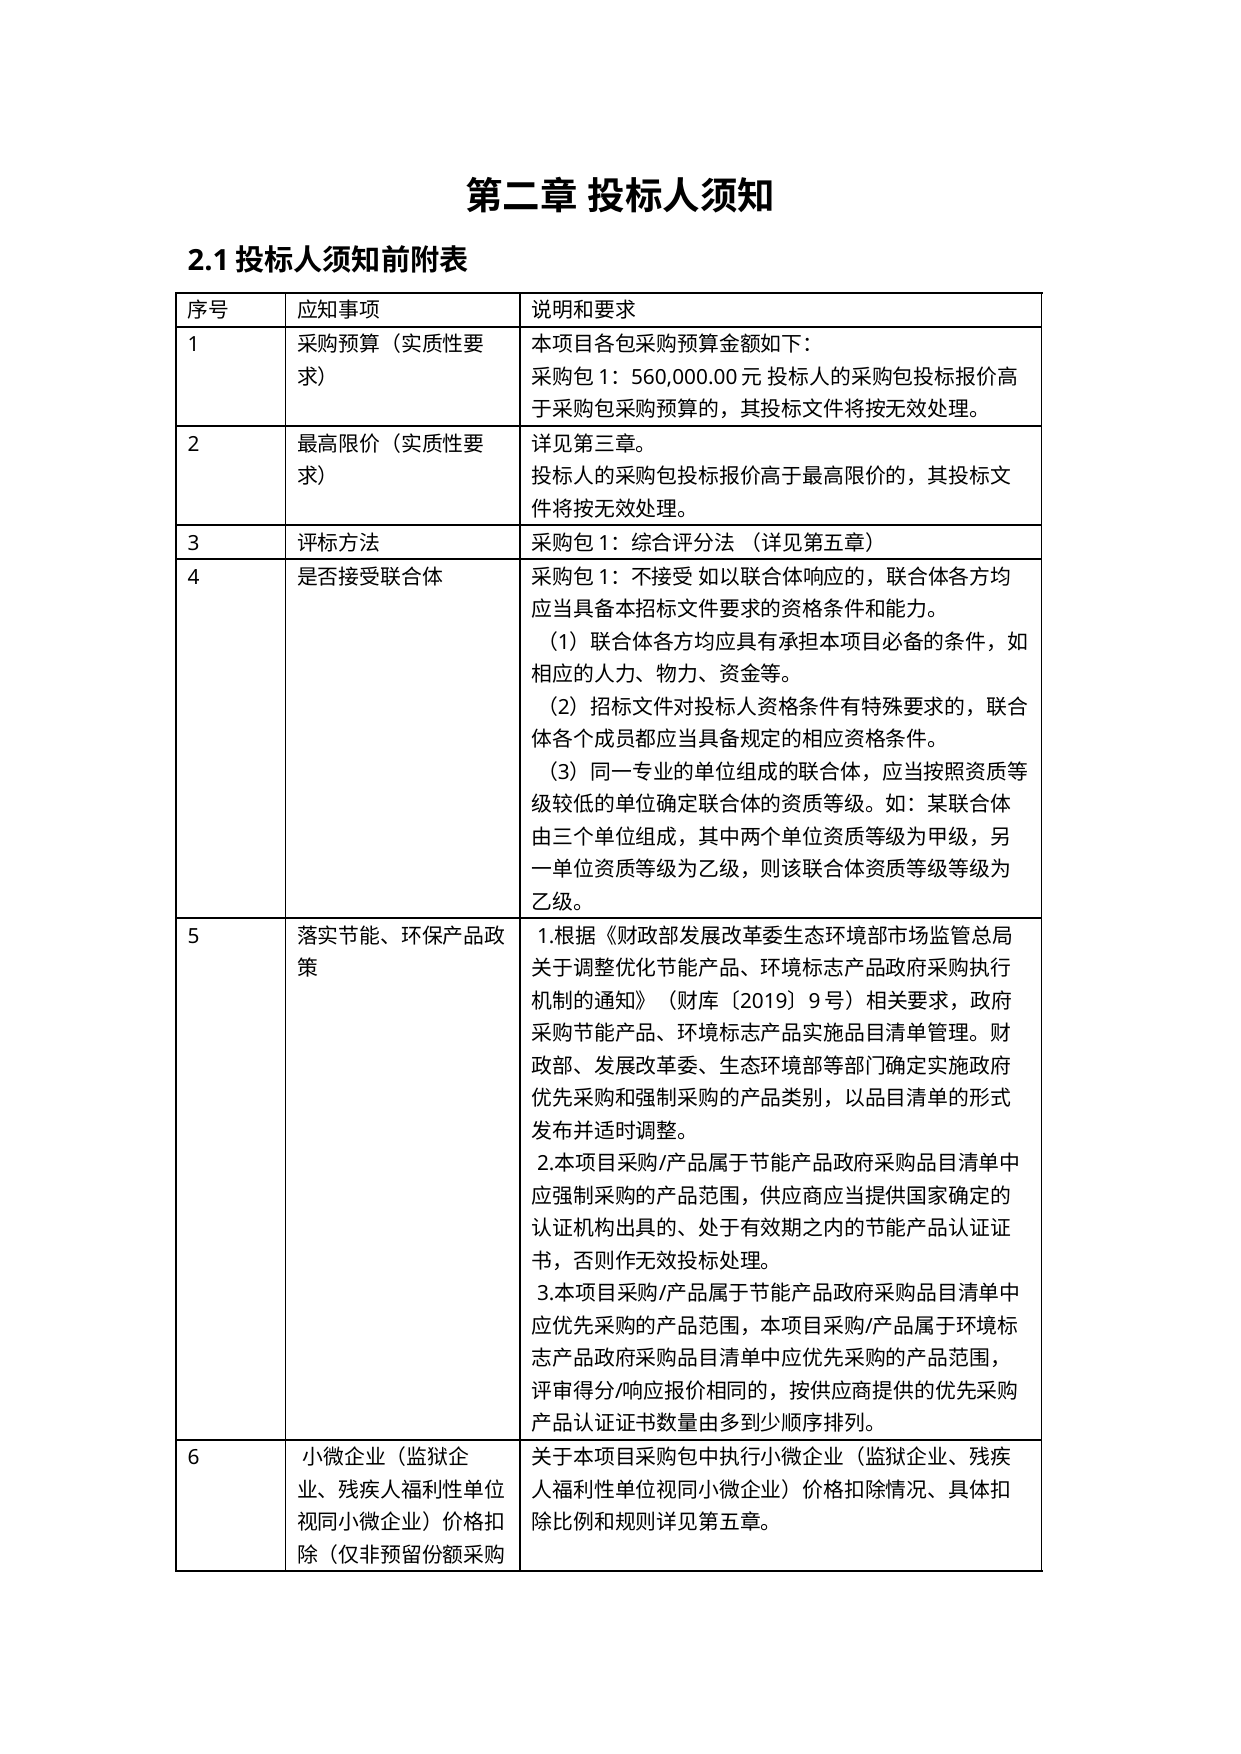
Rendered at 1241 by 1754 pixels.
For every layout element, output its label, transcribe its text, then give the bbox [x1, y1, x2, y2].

table_cell 3 [177, 526, 285, 558]
table_cell 是否接受联合体 [286, 560, 519, 917]
table_cell 落实节能、环保产品政策 [286, 919, 519, 1439]
table_cell 最高限价（实质性要求） [286, 427, 519, 524]
table_cell 采购预算（实质性要求） [286, 328, 519, 425]
table_cell 2 [177, 427, 285, 524]
table_cell 5 [177, 919, 285, 1439]
table_header 序号 [177, 294, 285, 326]
table_cell 6 [177, 1441, 285, 1570]
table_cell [286, 1441, 519, 1570]
table_cell 详见第三章。 投标人的采购包投标报价高于最高限价的，其投标文件将按无效处理。 [521, 427, 1041, 524]
text 2.1投标人须知前附表 [187, 227, 1053, 292]
table_cell 采购包1：综合评分法 （详见第五章） [521, 526, 1041, 558]
table_cell 评标方法 [286, 526, 519, 558]
table_cell 1.根据《财政部发展改革委生态环境部市场监管总局关于调整优化节能产品、环境标志产品政府采购执行机制的通知》（财库〔2019〕9号）相关要求，政府采购节能产品、环境标志产品实施品目清单管理。财政部、发展改革委、生态环境部等部门确定实施政府优先采购和强制采购的产品类别，以品目清单的形式发布并适时调整。 2.本项目采购/产品属于节能产品政府采购品目清单中应强制采购的产品范围，供应商应当提供国家确定的认证机构出具的、处于有效期之内的节能产品认证证书，否则作无效投标处理。 3.本项目采购/产品属于节能产品政府采购品目清单中应优先采购的产品范围，本项目采购/产品属于环境标志产品政府采购品目清单中应优先采购的产品范围，评审得分/响应报价相同的，按供应商提供的优先采购产品认证证书数量由多到少顺序排列。 [521, 919, 1041, 1439]
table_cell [521, 1441, 1041, 1570]
table_cell 1 [177, 328, 285, 425]
table_header 说明和要求 [521, 294, 1041, 326]
table_header 应知事项 [286, 294, 519, 326]
table_cell 本项目各包采购预算金额如下： 采购包1：560,000.00元 投标人的采购包投标报价高于采购包采购预算的，其投标文件将按无效处理。 [521, 328, 1041, 425]
text 第二章 投标人须知 [187, 162, 1053, 227]
table_cell 4 [177, 560, 285, 917]
table_cell 采购包1：不接受 如以联合体响应的，联合体各方均应当具备本招标文件要求的资格条件和能力。 （1）联合体各方均应具有承担本项目必备的条件，如相应的人力、物力、资金等。 （2）招标文件对投标人资格条件有特殊要求的，联合体各个成员都应当具备规定的相应资格条件。 （3）同一专业的单位组成的联合体，应当按照资质等级较低的单位确定联合体的资质等级。如：某联合体由三个单位组成，其中两个单位资质等级为甲级，另一单位资质等级为乙级，则该联合体资质等级等级为乙级。 [521, 560, 1041, 917]
